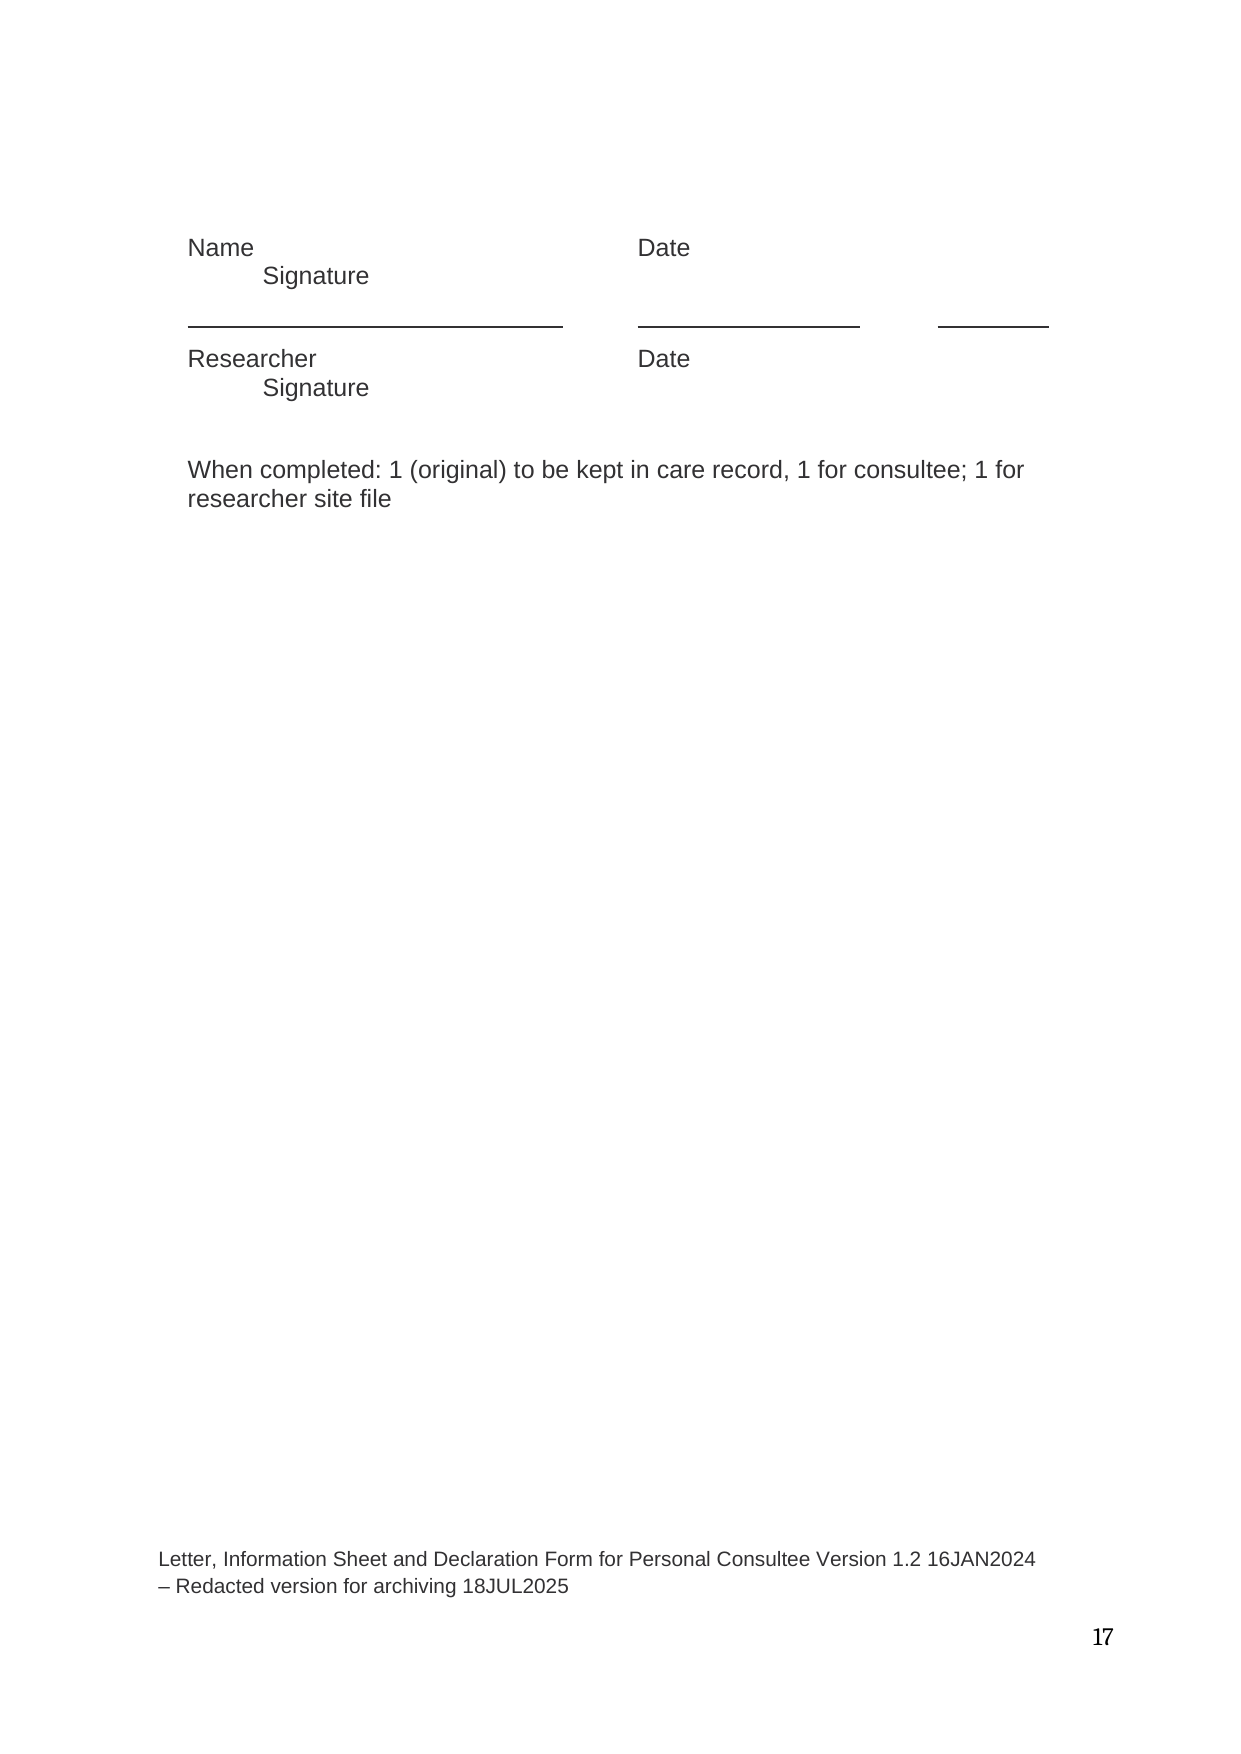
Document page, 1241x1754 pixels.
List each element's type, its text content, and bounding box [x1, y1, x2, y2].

text Researcher Date Signature [187, 344, 1053, 401]
text Name Date Signature [187, 232, 1053, 290]
text When completed: 1 (original) to be kept in care record, 1 for consultee; 1 for researcher site file [187, 455, 1053, 512]
